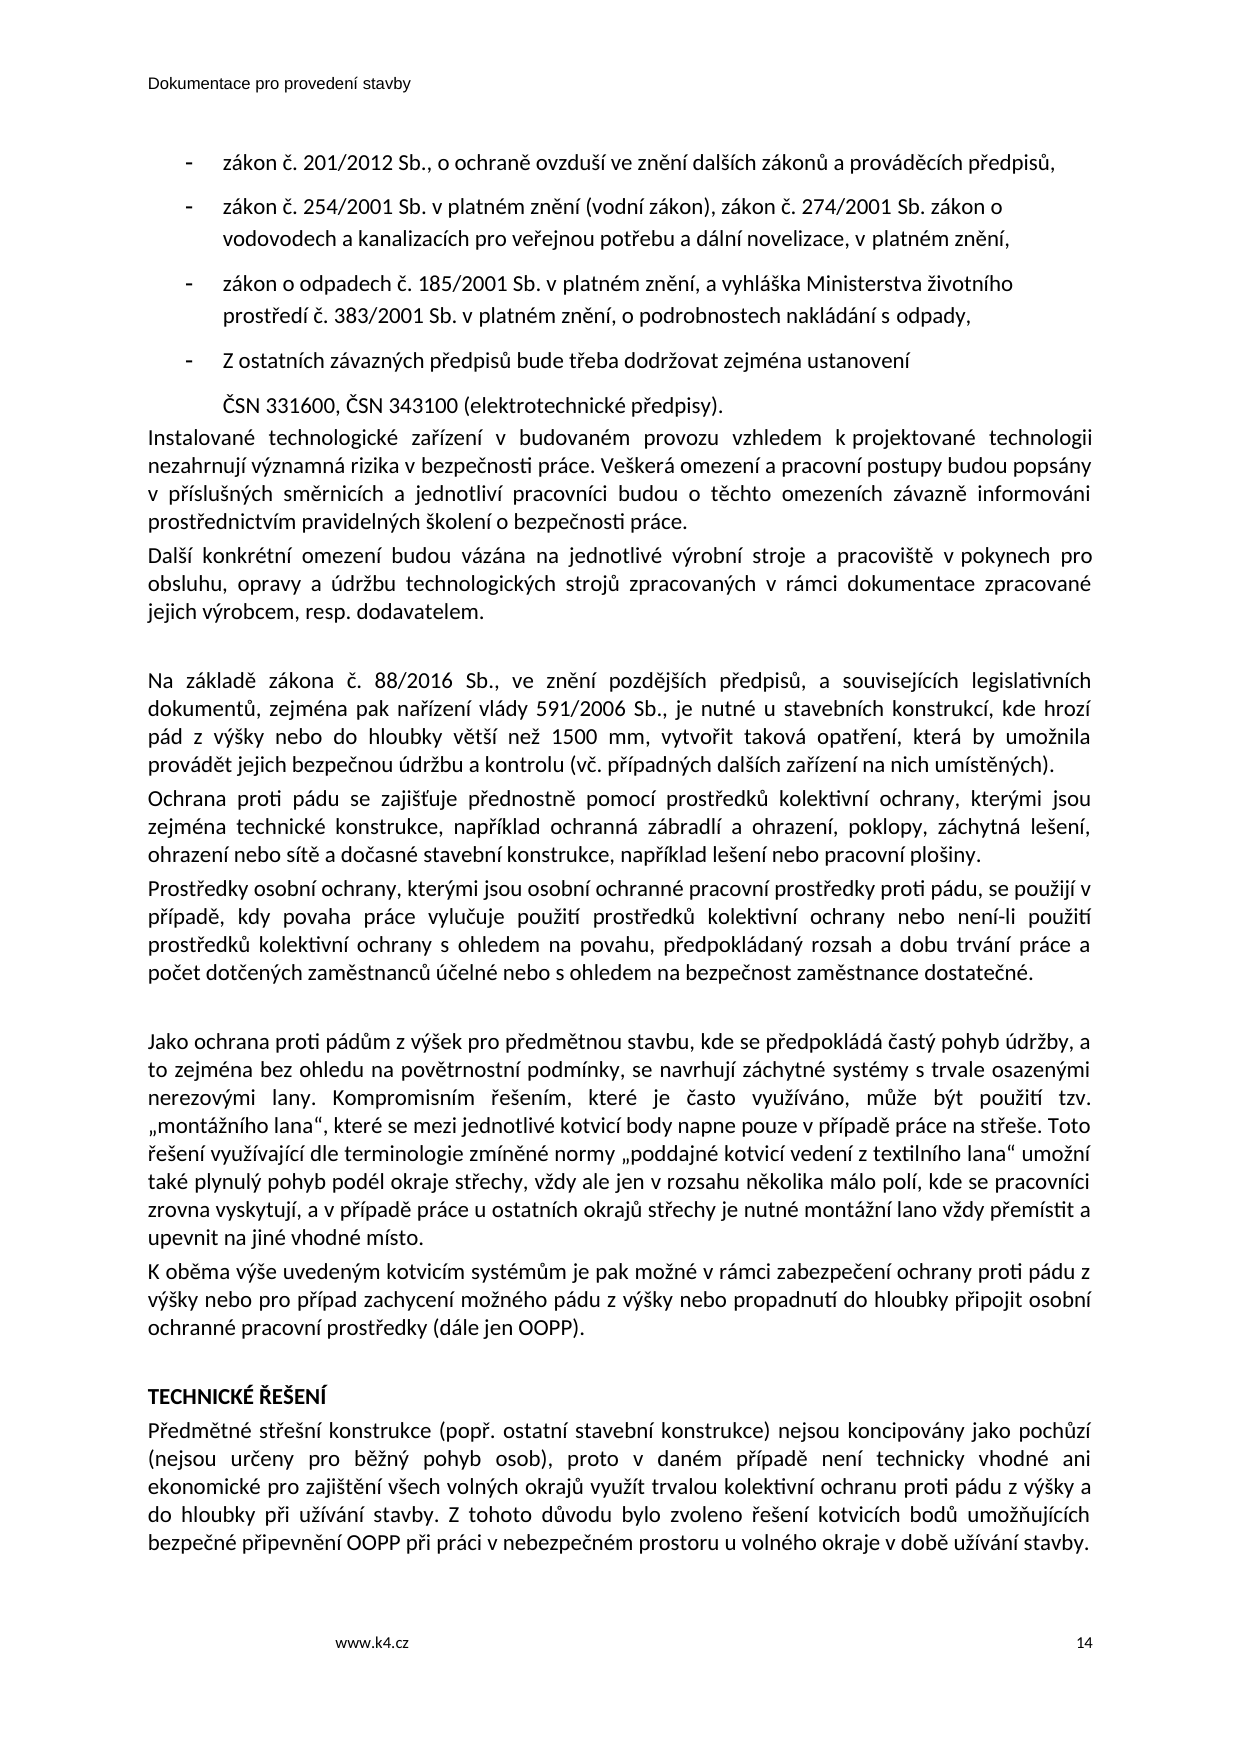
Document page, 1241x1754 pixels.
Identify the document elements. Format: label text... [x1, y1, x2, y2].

list zákon o odpadech č. 185/2001 Sb. v platném znění, a vyhláška Ministerstva životního prostředí č. 383/2001 Sb. v platném znění, o podrobnostech nakládání s odpady, [185, 269, 1093, 329]
list Z ostatních závazných předpisů bude třeba dodržovat zejména ustanovení [185, 346, 1093, 374]
text Prostředky osobní ochrany, kterými jsou osobní ochranné pracovní prostředky proti pádu, se použijí v případě, kdy povaha práce vylučuje použití prostředků kolektivní ochrany nebo není-li použití prostředků kolektivní ochrany s ohledem na povahu, předpokládaný rozsah a dobu trvání práce a počet dotčených zaměstnanců účelné nebo s ohledem na bezpečnost zaměstnance dostatečné. [148, 874, 1093, 987]
text K oběma výše uvedeným kotvicím systémům je pak možné v rámci zabezpečení ochrany proti pádu z výšky nebo pro případ zachycení možného pádu z výšky nebo propadnutí do hloubky připojit osobní ochranné pracovní prostředky (dále jen OOPP). [148, 1257, 1093, 1342]
text TECHNICKÉ ŘEŠENÍ [148, 1382, 1093, 1410]
text Instalované technologické zařízení v budovaném provozu vzhledem k projektované technologii nezahrnují významná rizika v bezpečnosti práce. Veškerá omezení a pracovní postupy budou popsány v příslušných směrnicích a jednotliví pracovníci budou o těchto omezeních závazně informováni prostřednictvím pravidelných školení o bezpečnosti práce. [148, 423, 1093, 535]
text Ochrana proti pádu se zajišťuje přednostně pomocí prostředků kolektivní ochrany, kterými jsou zejména technické konstrukce, například ochranná zábradlí a ohrazení, poklopy, záchytná lešení, ohrazení nebo sítě a dočasné stavební konstrukce, například lešení nebo pracovní plošiny. [148, 784, 1093, 868]
text ČSN 331600, ČSN 343100 (elektrotechnické předpisy). [223, 391, 1093, 419]
list zákon č. 201/2012 Sb., o ochraně ovzduší ve znění dalších zákonů a prováděcích předpisů, [185, 148, 1093, 176]
text Předmětné střešní konstrukce (popř. ostatní stavební konstrukce) nejsou koncipovány jako pochůzí (nejsou určeny pro běžný pohyb osob), proto v daném případě není technicky vhodné ani ekonomické pro zajištění všech volných okrajů využít trvalou kolektivní ochranu proti pádu z výšky a do hloubky při užívání stavby. Z tohoto důvodu bylo zvoleno řešení kotvicích bodů umožňujících bezpečné připevnění OOPP při práci v nebezpečném prostoru u volného okraje v době užívání stavby. [148, 1416, 1093, 1556]
text Na základě zákona č. 88/2016 Sb., ve znění pozdějších předpisů, a souvisejících legislativních dokumentů, zejména pak nařízení vlády 591/2006 Sb., je nutné u stavebních konstrukcí, kde hrozí pád z výšky nebo do hloubky větší než 1500 mm, vytvořit taková opatření, která by umožnila provádět jejich bezpečnou údržbu a kontrolu (vč. případných dalších zařízení na nich umístěných). [148, 666, 1093, 778]
list zákon č. 254/2001 Sb. v platném znění (vodní zákon), zákon č. 274/2001 Sb. zákon o vodovodech a kanalizacích pro veřejnou potřebu a dální novelizace, v platném znění, [185, 192, 1093, 252]
text Další konkrétní omezení budou vázána na jednotlivé výrobní stroje a pracoviště v pokynech pro obsluhu, opravy a údržbu technologických strojů zpracovaných v rámci dokumentace zpracované jejich výrobcem, resp. dodavatelem. [148, 541, 1093, 625]
text Jako ochrana proti pádům z výšek pro předmětnou stavbu, kde se předpokládá častý pohyb údržby, a to zejména bez ohledu na povětrnostní podmínky, se navrhují záchytné systémy s trvale osazenými nerezovými lany. Kompromisním řešením, které je často využíváno, může být použití tzv. „montážního lana“, které se mezi jednotlivé kotvicí body napne pouze v případě práce na střeše. Toto řešení využívající dle terminologie zmíněné normy „poddajné kotvicí vedení z textilního lana“ umožní také plynulý pohyb podél okraje střechy, vždy ale jen v rozsahu několika málo polí, kde se pracovníci zrovna vyskytují, a v případě práce u ostatních okrajů střechy je nutné montážní lano vždy přemístit a upevnit na jiné vhodné místo. [148, 1027, 1093, 1251]
